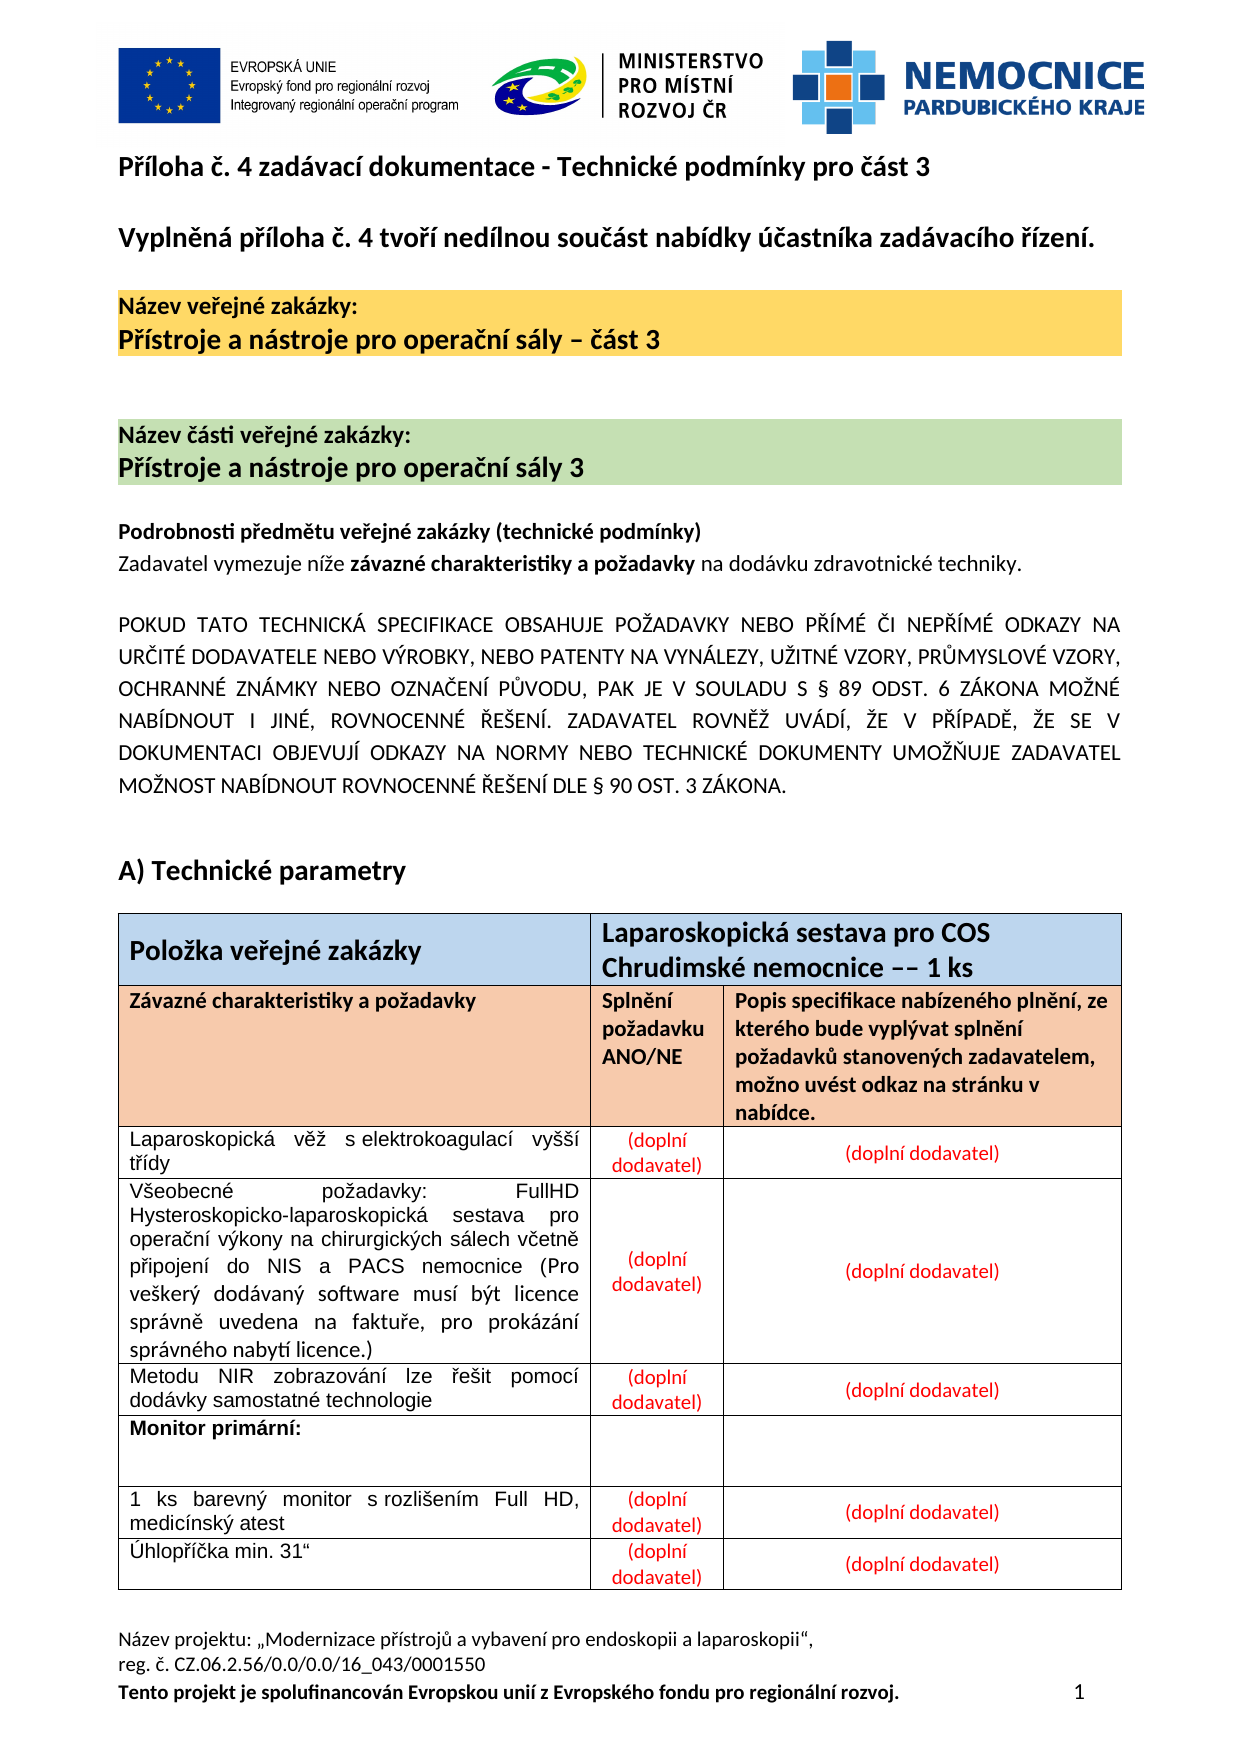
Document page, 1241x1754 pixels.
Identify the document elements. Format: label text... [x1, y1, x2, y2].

table_cell Monitor primární: [119, 1416, 590, 1486]
text Přístroje a nástroje pro operační sály – část 3 [118, 321, 1122, 356]
table_header Položka veřejné zakázky [119, 914, 590, 985]
table_cell (doplní dodavatel) [724, 1179, 1121, 1363]
picture [96, 22, 785, 148]
table_cell (doplní dodavatel) [724, 1127, 1121, 1178]
subtitle A) Technické parametry [118, 852, 1122, 887]
text Název veřejné zakázky: [118, 290, 1122, 321]
table_cell (doplní dodavatel) [724, 1539, 1121, 1589]
text Přístroje a nástroje pro operační sály 3 [118, 449, 1122, 485]
table_cell 1 ks barevný monitor s rozlišením Full HD, medicínský atest [119, 1487, 590, 1537]
table_cell Úhlopříčka min. 31“ [119, 1539, 590, 1589]
table_cell Závazné charakteristiky a požadavky [119, 986, 590, 1126]
text Zadavatel vymezuje níže závazné charakteristiky a požadavky na dodávku zdravotnické techniky. [118, 549, 1122, 578]
table_cell (doplní dodavatel) [591, 1127, 723, 1178]
table_header Laparoskopická sestava pro COS Chrudimské nemocnice –– 1 ks [591, 914, 1121, 985]
table_cell Splnění požadavku ANO/NE [591, 986, 723, 1126]
table_cell Metodu NIR zobrazování lze řešit pomocí dodávky samostatné technologie [119, 1364, 590, 1415]
table_cell Popis specifikace nabízeného plnění, ze kterého bude vyplývat splnění požadavků stanovených zadavatelem, možno uvést odkaz na stránku v nabídce. [724, 986, 1121, 1126]
table_cell [724, 1416, 1121, 1486]
text Název části veřejné zakázky: [118, 419, 1122, 449]
text Podrobnosti předmětu veřejné zakázky (technické podmínky) [118, 517, 1122, 545]
text POKUD TATO TECHNICKÁ SPECIFIKACE OBSAHUJE POŽADAVKY NEBO PŘÍMÉ ČI NEPŘÍMÉ ODKAZY NA URČITÉ DODAVATELE NEBO VÝROBKY, NEBO PATENTY NA VYNÁLEZY, UŽITNÉ VZORY, PRŮMYSLOVÉ VZORY, OCHRANNÉ ZNÁMKY NEBO OZNAČENÍ PŮVODU, PAK JE V SOULADU S § 89 ODST. 6 ZÁKONA MOŽNÉ NABÍDNOUT I JINÉ, ROVNOCENNÉ ŘEŠENÍ. ZADAVATEL ROVNĚŽ UVÁDÍ, ŽE V PŘÍPADĚ, ŽE SE V DOKUMENTACI OBJEVUJÍ ODKAZY NA NORMY NEBO TECHNICKÉ DOKUMENTY UMOŽŇUJE ZADAVATEL MOŽNOST NABÍDNOUT ROVNOCENNÉ ŘEŠENÍ DLE § 90 OST. 3 ZÁKONA. [118, 610, 1122, 799]
text Vyplněná příloha č. 4 tvoří nedílnou součást nabídky účastníka zadávacího řízení. [118, 219, 1122, 254]
table_cell (doplní dodavatel) [724, 1487, 1121, 1537]
table_cell (doplní dodavatel) [724, 1364, 1121, 1415]
table_cell [591, 1416, 723, 1486]
table_cell (doplní dodavatel) [591, 1179, 723, 1363]
table_cell (doplní dodavatel) [591, 1539, 723, 1589]
table_cell (doplní dodavatel) [591, 1364, 723, 1415]
table_cell (doplní dodavatel) [591, 1487, 723, 1537]
text Příloha č. 4 zadávací dokumentace - Technické podmínky pro část 3 [118, 148, 1122, 183]
picture [791, 39, 1145, 135]
table_cell Laparoskopická věž s elektrokoagulací vyšší třídy [119, 1127, 590, 1178]
table_cell Všeobecné požadavky: FullHD Hysteroskopicko-laparoskopická sestava pro operační výkony na chirurgických sálech včetně připojení do NIS a PACS nemocnice (Pro veškerý dodávaný software musí být licence správně uvedena na faktuře, pro prokázání správného nabytí licence.) [119, 1179, 590, 1363]
